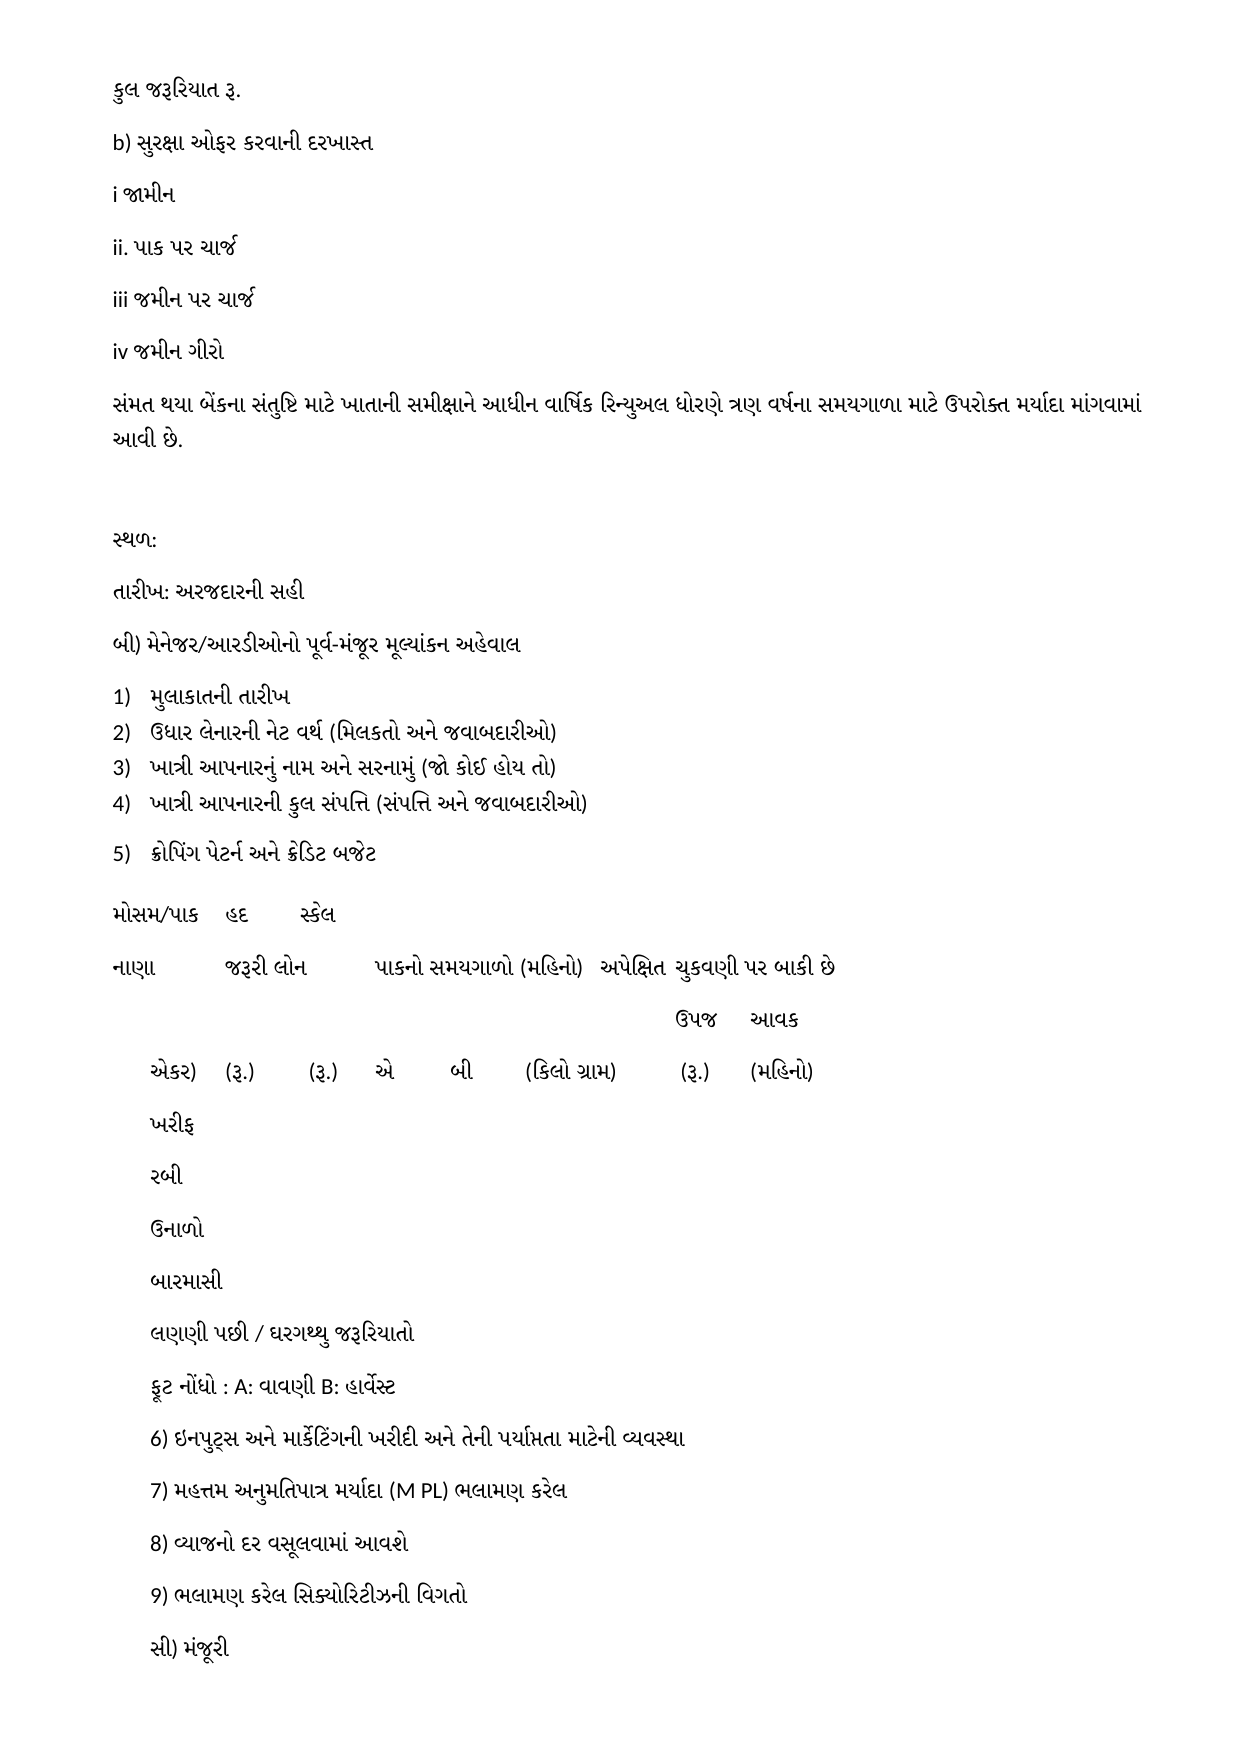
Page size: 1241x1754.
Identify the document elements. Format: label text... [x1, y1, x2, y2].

list ઉધાર લેનારની નેટ વર્થ (મિલકતો અને જવાબદારીઓ) [112, 717, 1165, 750]
text રબી [112, 1162, 1165, 1195]
text લણણી પછી / ઘરગથ્થુ જરૂરિયાતો [112, 1319, 1165, 1352]
text બારમાસી [112, 1267, 1165, 1300]
text iv જમીન ગીરો [112, 337, 1165, 370]
list ખાત્રી આપનારનું નામ અને સરનામું (જો કોઈ હોય તો) [112, 753, 1165, 786]
text એકર) (રૂ.) (રૂ.) એ બી (કિલો ગ્રામ) (રૂ.) (મહિનો) [112, 1057, 1165, 1090]
list ખાત્રી આપનારની કુલ સંપત્તિ (સંપત્તિ અને જવાબદારીઓ) [112, 789, 1165, 822]
text 8) વ્યાજનો દર વસૂલવામાં આવશે [112, 1528, 1165, 1562]
text નાણા જરૂરી લોન પાકનો સમયગાળો (મહિનો) અપેક્ષિત ચુકવણી પર બાકી છે [112, 952, 1165, 985]
text b) સુરક્ષા ઓફર કરવાની દરખાસ્ત [112, 127, 1165, 161]
list ક્રોપિંગ પેટર્ન અને ક્રેડિટ બજેટ [112, 824, 1165, 879]
text કુલ જરૂરિયાત રૂ. [112, 75, 1165, 108]
text સંમત થયા બેંકના સંતુષ્ટિ માટે ખાતાની સમીક્ષાને આધીન વાર્ષિક રિન્યુઅલ ધોરણે ત્રણ વર્ષના સમયગાળા માટે ઉપરોક્ત મર્યાદા માંગવામાં આવી છે. [112, 389, 1165, 458]
text 7) મહત્તમ અનુમતિપાત્ર મર્યાદા (M PL) ભલામણ કરેલ [112, 1476, 1165, 1509]
text બી) મેનેજર/આરડીઓનો પૂર્વ-મંજૂર મૂલ્યાંકન અહેવાલ [112, 629, 1165, 662]
text iii જમીન પર ચાર્જ [112, 284, 1165, 318]
text ઉપજ આવક [112, 1004, 1165, 1038]
text મોસમ/પાક હદ સ્કેલ [112, 900, 1165, 933]
list મુલાકાતની તારીખ [112, 682, 1165, 715]
text સી) મંજૂરી [112, 1633, 1165, 1666]
text સ્થળ: [112, 524, 1165, 557]
text 9) ભલામણ કરેલ સિક્યોરિટીઝની વિગતો [112, 1581, 1165, 1614]
text તારીખ: અરજદારની સહી [112, 577, 1165, 610]
text ખરીફ [112, 1109, 1165, 1142]
text ઉનાળો [112, 1214, 1165, 1247]
text i જામીન [112, 180, 1165, 213]
text 6) ઇનપુટ્સ અને માર્કેટિંગની ખરીદી અને તેની પર્યાપ્તતા માટેની વ્યવસ્થા [112, 1424, 1165, 1457]
text ફૂટ નોંધો : A: વાવણી B: હાર્વેસ્ટ [112, 1371, 1165, 1404]
text ii. પાક પર ચાર્જ [112, 232, 1165, 265]
